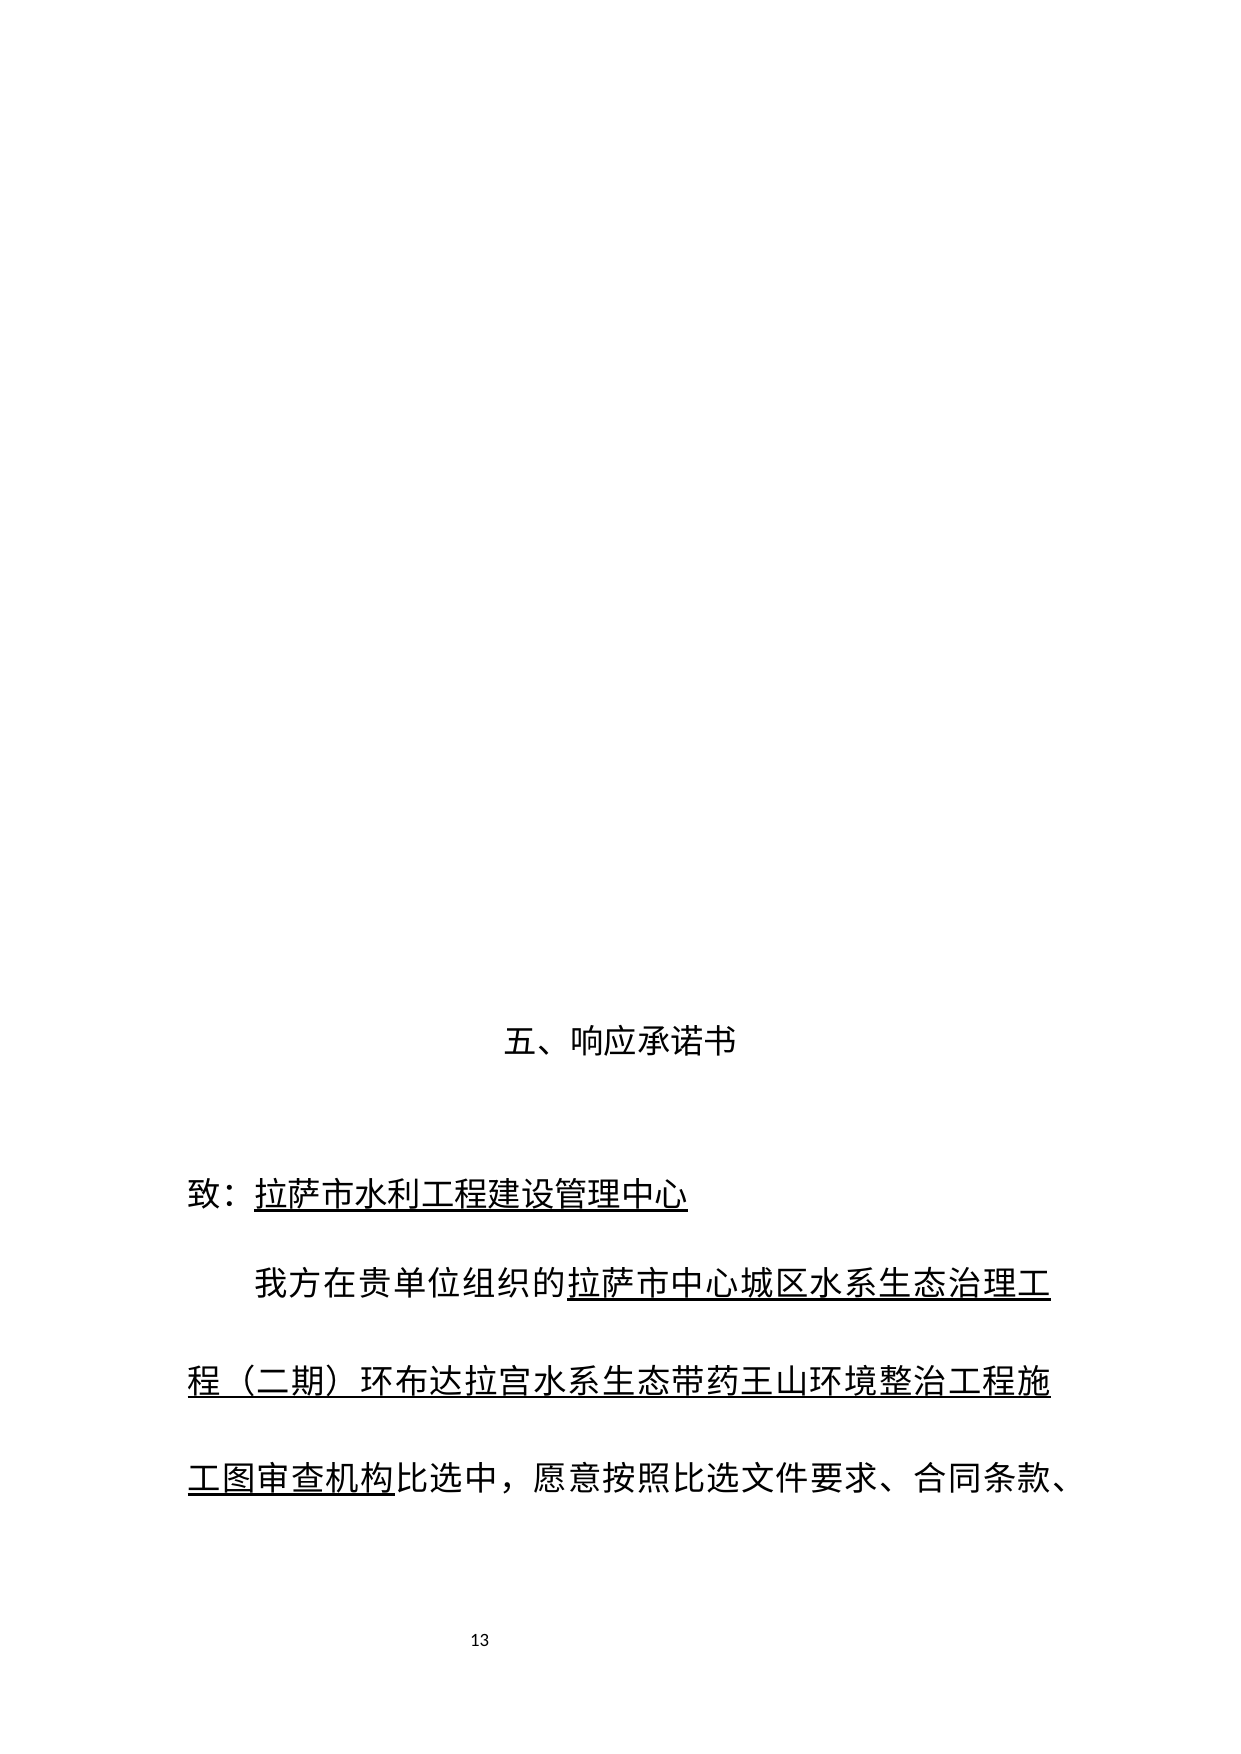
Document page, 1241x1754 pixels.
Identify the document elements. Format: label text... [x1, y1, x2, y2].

text 致：拉萨市水利工程建设管理中心 [187, 1160, 1053, 1225]
list 五、响应承诺书 [187, 1007, 1053, 1072]
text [187, 1249, 1053, 1509]
